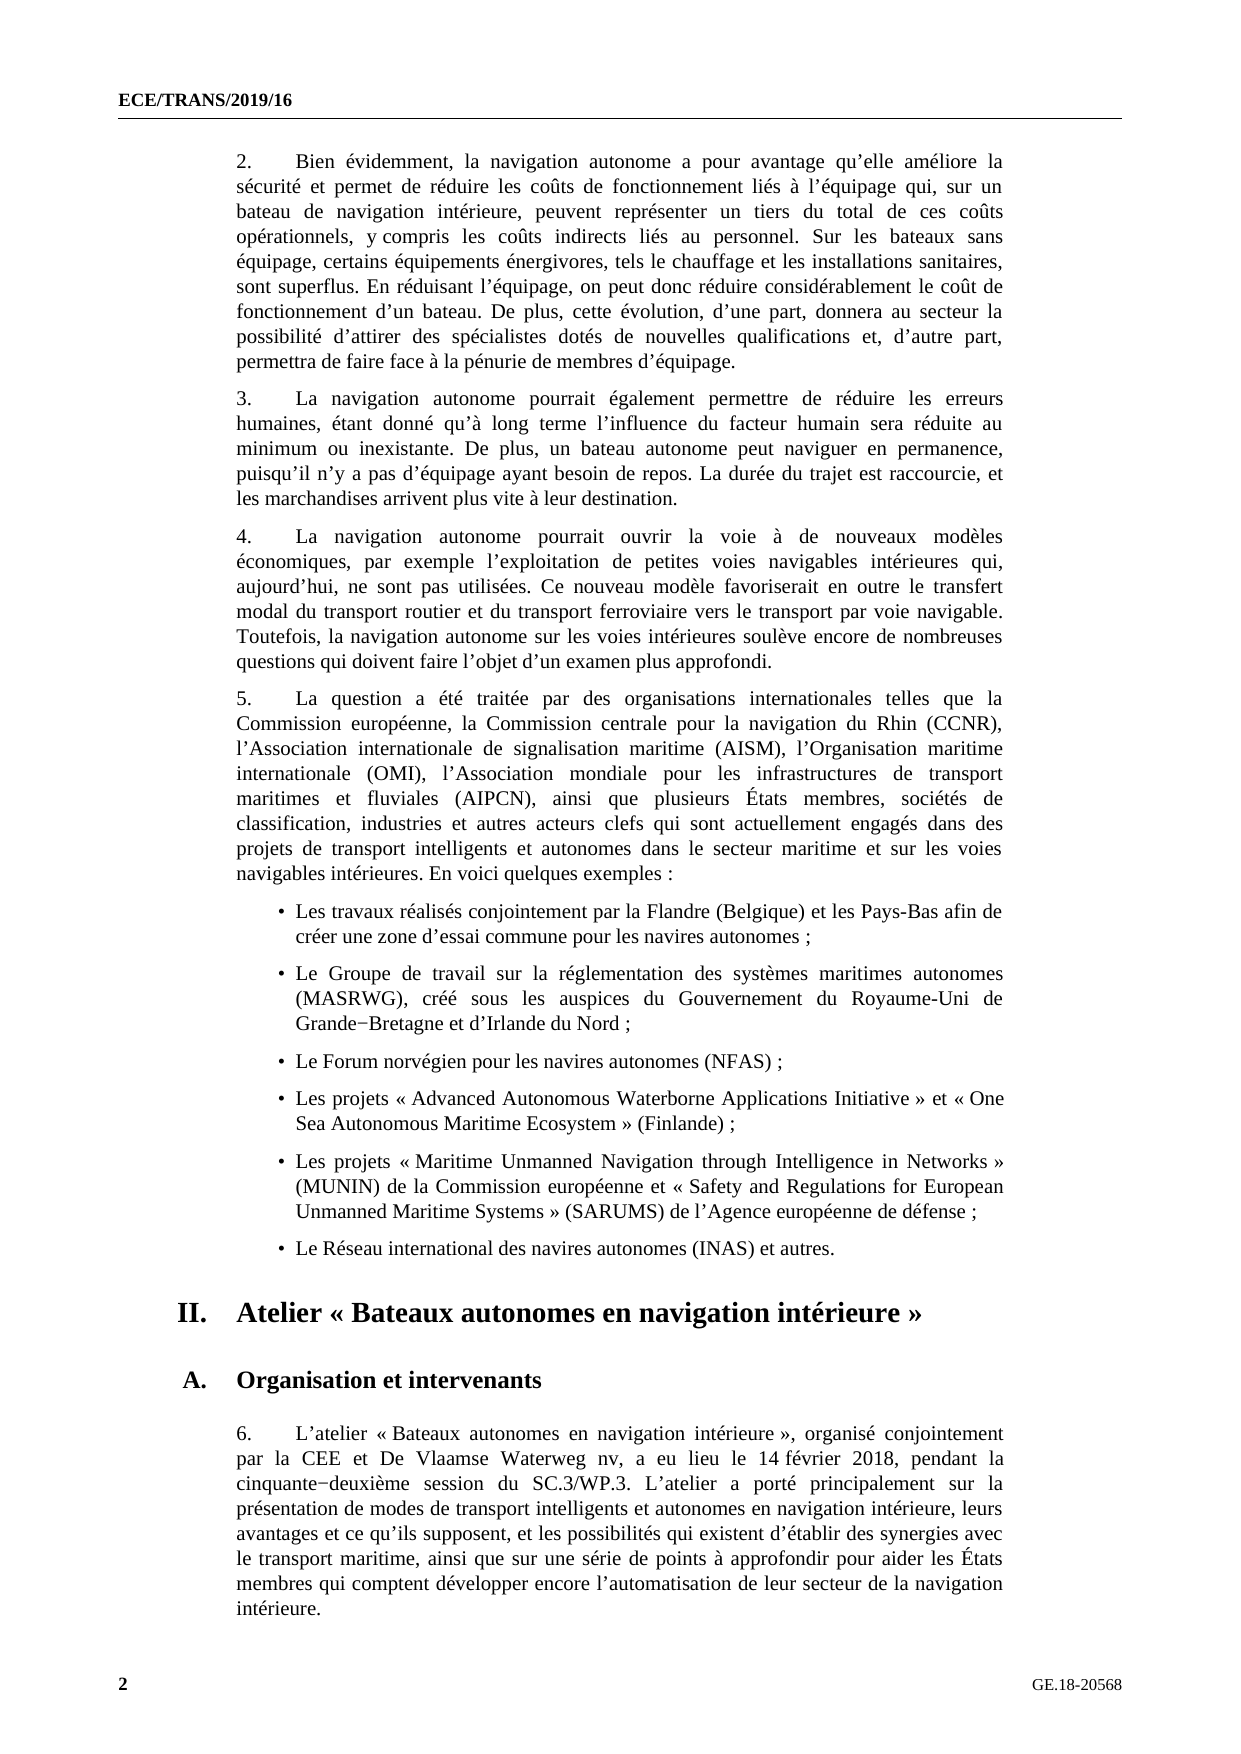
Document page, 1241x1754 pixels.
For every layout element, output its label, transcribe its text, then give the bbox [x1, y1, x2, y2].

list Les projets « Advanced Autonomous Waterborne Applications Initiative » et « One Sea Autonomous Maritime Ecosystem » (Finlande) ; [278, 1085, 1004, 1135]
list Le Réseau international des navires autonomes (INAS) et autres. [278, 1235, 1004, 1260]
list Les projets « Maritime Unmanned Navigation through Intelligence in Networks » (MUNIN) de la Commission européenne et « Safety and Regulations for European Unmanned Maritime Systems » (SARUMS) de l’Agence européenne de défense ; [278, 1148, 1004, 1223]
text 2. Bien évidemment, la navigation autonome a pour avantage qu’elle améliore la sécurité et permet de réduire les coûts de fonctionnement liés à l’équipage qui, sur un bateau de navigation intérieure, peuvent représenter un tiers du total de ces coûts opérationnels, y compris les coûts indirects liés au personnel. Sur les bateaux sans équipage, certains équipements énergivores, tels le chauffage et les installations sanitaires, sont superflus. En réduisant l’équipage, on peut donc réduire considérablement le coût de fonctionnement d’un bateau. De plus, cette évolution, d’une part, donnera au secteur la possibilité d’attirer des spécialistes dotés de nouvelles qualifications et, d’autre part, permettra de faire face à la pénurie de membres d’équipage. [236, 148, 1004, 373]
text II. Atelier « Bateaux autonomes en navigation intérieure » [118, 1298, 1004, 1329]
text 4. La navigation autonome pourrait ouvrir la voie à de nouveaux modèles économiques, par exemple l’exploitation de petites voies navigables intérieures qui, aujourd’hui, ne sont pas utilisées. Ce nouveau modèle favoriserait en outre le transfert modal du transport routier et du transport ferroviaire vers le transport par voie navigable. Toutefois, la navigation autonome sur les voies intérieures soulève encore de nombreuses questions qui doivent faire l’objet d’un examen plus approfondi. [236, 523, 1004, 673]
text 3. La navigation autonome pourrait également permettre de réduire les erreurs humaines, étant donné qu’à long terme l’influence du facteur humain sera réduite au minimum ou inexistante. De plus, un bateau autonome peut naviguer en permanence, puisqu’il n’y a pas d’équipage ayant besoin de repos. La durée du trajet est raccourcie, et les marchandises arrivent plus vite à leur destination. [236, 385, 1004, 510]
text 6. L’atelier « Bateaux autonomes en navigation intérieure », organisé conjointement par la CEE et De Vlaamse Waterweg nv, a eu lieu le 14 février 2018, pendant la cinquante−deuxième session du SC.3/WP.3. L’atelier a porté principalement sur la présentation de modes de transport intelligents et autonomes en navigation intérieure, leurs avantages et ce qu’ils supposent, et les possibilités qui existent d’établir des synergies avec le transport maritime, ainsi que sur une série de points à approfondir pour aider les États membres qui comptent développer encore l’automatisation de leur secteur de la navigation intérieure. [236, 1419, 1004, 1619]
list Le Forum norvégien pour les navires autonomes (NFAS) ; [278, 1048, 1004, 1073]
text A. Organisation et intervenants [118, 1366, 1004, 1394]
list Le Groupe de travail sur la réglementation des systèmes maritimes autonomes (MASRWG), créé sous les auspices du Gouvernement du Royaume-Uni de Grande−Bretagne et d’Irlande du Nord ; [278, 960, 1004, 1035]
list Les travaux réalisés conjointement par la Flandre (Belgique) et les Pays-Bas afin de créer une zone d’essai commune pour les navires autonomes ; [278, 898, 1004, 948]
text 5. La question a été traitée par des organisations internationales telles que la Commission européenne, la Commission centrale pour la navigation du Rhin (CCNR), l’Association internationale de signalisation maritime (AISM), l’Organisation maritime internationale (OMI), l’Association mondiale pour les infrastructures de transport maritimes et fluviales (AIPCN), ainsi que plusieurs États membres, sociétés de classification, industries et autres acteurs clefs qui sont actuellement engagés dans des projets de transport intelligents et autonomes dans le secteur maritime et sur les voies navigables intérieures. En voici quelques exemples : [236, 685, 1004, 885]
